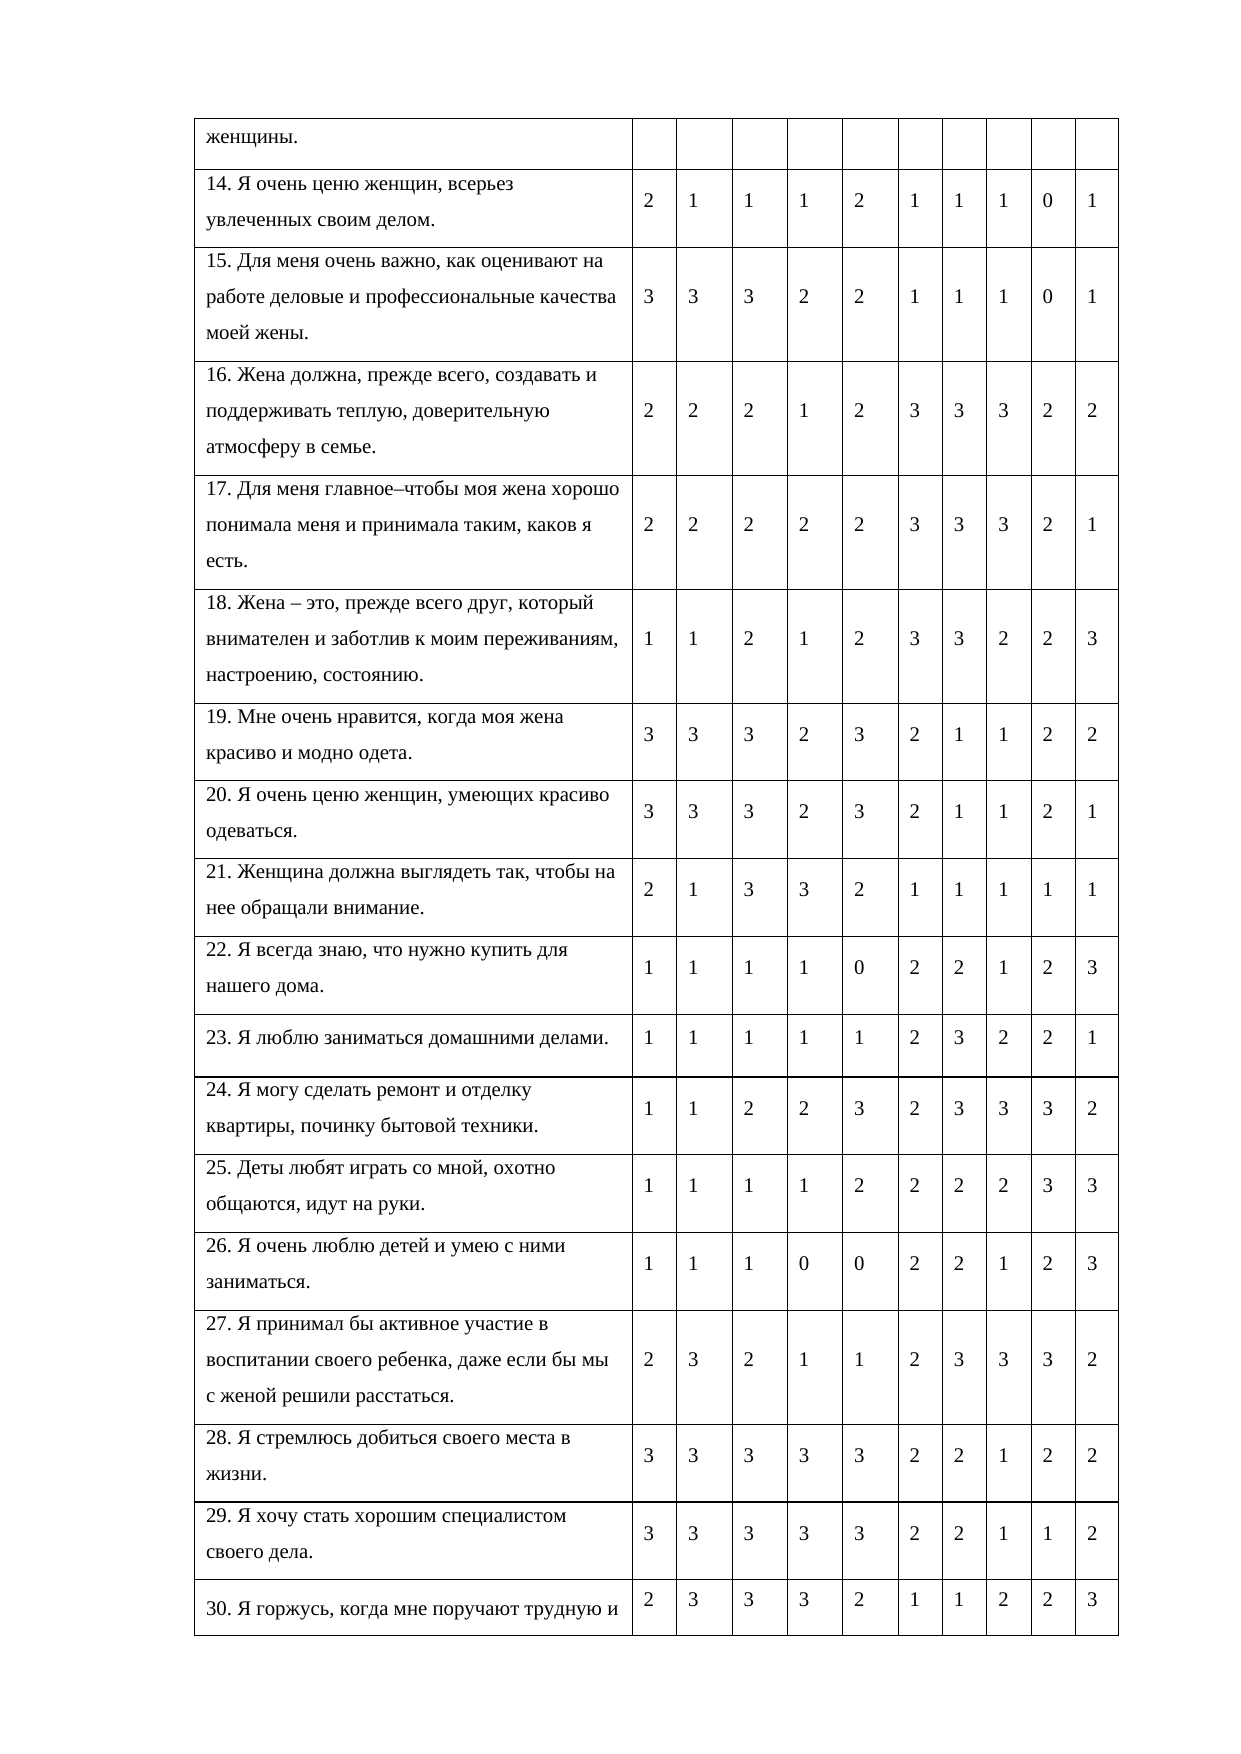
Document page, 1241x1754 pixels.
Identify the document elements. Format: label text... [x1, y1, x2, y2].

table_cell 3 [843, 1078, 898, 1154]
table_cell 1 [788, 1015, 842, 1076]
table_cell 3 [733, 1425, 787, 1501]
table_cell 3 [943, 476, 986, 589]
table_cell 17. Для меня главное–чтобы моя жена хорошо понимала меня и принимала таким, каков я есть. [195, 476, 632, 589]
table_cell 2 [1076, 704, 1118, 780]
table_cell 1 [633, 1233, 676, 1310]
table_cell 1 [1076, 781, 1118, 858]
table_cell 3 [733, 704, 787, 780]
table_cell 2 [843, 590, 898, 703]
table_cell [195, 119, 632, 169]
table_cell 1 [1076, 1015, 1118, 1076]
table_cell 2 [1032, 781, 1075, 858]
table_cell 2 [1032, 119, 1075, 169]
table_cell 1 [633, 937, 676, 1014]
table_cell 2 [1076, 1311, 1118, 1424]
table_cell 2 [788, 476, 842, 589]
table_cell 0 [943, 119, 986, 169]
table_cell 2 [899, 1503, 942, 1579]
table_cell 1 [987, 1233, 1031, 1310]
table_cell 1 [677, 1015, 732, 1076]
table_cell 2 [843, 1155, 898, 1232]
table_cell 2 [899, 704, 942, 780]
table_cell 3 [899, 476, 942, 589]
table_cell 2 [633, 859, 676, 936]
table_cell 3 [843, 1425, 898, 1501]
table_cell 1 [733, 1155, 787, 1232]
table_cell 2 [633, 170, 676, 247]
table_cell 2 [1076, 362, 1118, 475]
table_cell 3 [1076, 937, 1118, 1014]
table_cell 1 [633, 1078, 676, 1154]
table_cell 2 [733, 362, 787, 475]
table_cell 2 [1076, 1425, 1118, 1501]
table_cell 2 [633, 1580, 676, 1635]
table_cell 1 [788, 590, 842, 703]
table_cell 2 [943, 1233, 986, 1310]
table_cell 2 [899, 1425, 942, 1501]
table_cell 2 [733, 1078, 787, 1154]
table_cell 1 [987, 704, 1031, 780]
table_cell 3 [943, 1311, 986, 1424]
table_cell 1 [677, 1233, 732, 1310]
table_cell 14. Я очень ценю женщин, всерьез увлеченных своим делом. [195, 170, 632, 247]
table_cell 2 [1032, 1233, 1075, 1310]
table_cell 2 [899, 1078, 942, 1154]
table_cell 1 [843, 1015, 898, 1076]
table_cell 1 [943, 704, 986, 780]
table_cell 3 [633, 248, 676, 361]
table_cell 2 [1032, 1425, 1075, 1501]
table_cell 2 [1032, 362, 1075, 475]
table_cell 2 [1032, 476, 1075, 589]
table_cell 1 [1032, 859, 1075, 936]
table_cell 3 [1076, 590, 1118, 703]
table_cell 2 [843, 476, 898, 589]
table_cell 3 [733, 248, 787, 361]
table_cell 2 [899, 1233, 942, 1310]
table_cell 2 [733, 1311, 787, 1424]
table_cell 3 [943, 590, 986, 703]
table_cell 3 [1032, 1311, 1075, 1424]
table_cell 3 [733, 1580, 787, 1635]
table_cell 3 [1076, 1580, 1118, 1635]
table_cell 3 [943, 1015, 986, 1076]
table_cell 1 [788, 170, 842, 247]
table_cell 16. Жена должна, прежде всего, создавать и поддерживать теплую, доверительную атмосферу в семье. [195, 362, 632, 475]
table_cell 2 [788, 781, 842, 858]
table_cell 0 [1032, 170, 1075, 247]
table_cell 3 [677, 704, 732, 780]
table_cell 2 [899, 1015, 942, 1076]
table_cell 2 [733, 476, 787, 589]
table_cell 15. Для меня очень важно, как оценивают на работе деловые и профессиональные качества моей жены. [195, 248, 632, 361]
table_cell 1 [899, 170, 942, 247]
table_cell 1 [843, 119, 898, 169]
table_cell 2 [843, 859, 898, 936]
table_cell 2 [843, 170, 898, 247]
table_cell 3 [633, 1503, 676, 1579]
table_cell 3 [677, 781, 732, 858]
table_cell 3 [677, 1425, 732, 1501]
table_cell 1 [987, 248, 1031, 361]
table_cell 2 [1032, 704, 1075, 780]
table_cell 1 [943, 1580, 986, 1635]
table_cell 0 [1032, 248, 1075, 361]
table_cell 2 [1032, 937, 1075, 1014]
table_cell 1 [788, 1311, 842, 1424]
table_cell 2 [788, 704, 842, 780]
table_cell 1 [733, 937, 787, 1014]
table_cell 3 [733, 859, 787, 936]
table_cell 2 [1076, 1503, 1118, 1579]
table_cell 1 [733, 119, 787, 169]
table_cell 2 [843, 1580, 898, 1635]
table_cell 3 [677, 1580, 732, 1635]
table_cell 1 [633, 590, 676, 703]
table_cell 1 [943, 859, 986, 936]
table_cell 26. Я очень люблю детей и умею с ними заниматься. [195, 1233, 632, 1310]
table_cell 1 [943, 170, 986, 247]
table_cell 3 [1076, 1233, 1118, 1310]
table_cell 0 [788, 1233, 842, 1310]
table_cell 2 [788, 119, 842, 169]
table_cell 3 [843, 781, 898, 858]
table_cell 2 [899, 1311, 942, 1424]
table_cell 0 [843, 1233, 898, 1310]
table_cell 3 [633, 781, 676, 858]
table_cell 2 [943, 937, 986, 1014]
table_cell 2 [943, 1155, 986, 1232]
table_cell 1 [899, 1580, 942, 1635]
table_cell 3 [633, 704, 676, 780]
table_cell 3 [899, 362, 942, 475]
table_cell 1 [677, 119, 732, 169]
table_cell 1 [943, 248, 986, 361]
table_cell 1 [788, 1155, 842, 1232]
table_cell 3 [1032, 1078, 1075, 1154]
table_cell 1 [677, 859, 732, 936]
table_cell 1 [899, 119, 942, 169]
table_cell 2 [633, 1311, 676, 1424]
table_cell 2 [633, 476, 676, 589]
table_cell 21. Женщина должна выглядеть так, чтобы на нее обращали внимание. [195, 859, 632, 936]
table_cell 1 [677, 170, 732, 247]
table_cell 3 [1032, 1155, 1075, 1232]
table_cell 1 [633, 1015, 676, 1076]
table_cell 3 [788, 1580, 842, 1635]
table_cell 2 [633, 119, 676, 169]
table_cell 2 [987, 1155, 1031, 1232]
table_cell 3 [987, 476, 1031, 589]
table_cell 2 [899, 781, 942, 858]
table_cell 1 [677, 937, 732, 1014]
table_cell 2 [943, 1503, 986, 1579]
table_cell 3 [788, 1425, 842, 1501]
table_cell 2 [943, 1425, 986, 1501]
table_cell 2 [677, 362, 732, 475]
table_cell 3 [843, 1503, 898, 1579]
table_cell 2 [987, 1580, 1031, 1635]
table_cell 1 [1032, 1503, 1075, 1579]
table_cell 2 [1032, 1015, 1075, 1076]
table_cell 29. Я хочу стать хорошим специалистом своего дела. [195, 1503, 632, 1579]
table_cell 2 [733, 590, 787, 703]
table_cell 2 [987, 590, 1031, 703]
table_cell 3 [943, 362, 986, 475]
table_cell 3 [943, 1078, 986, 1154]
table_cell 23. Я люблю заниматься домашними делами. [195, 1015, 632, 1076]
table_cell 1 [899, 248, 942, 361]
table_cell 1 [1076, 248, 1118, 361]
table_cell 3 [677, 248, 732, 361]
table_cell 25. Деты любят играть со мной, охотно общаются, идут на руки. [195, 1155, 632, 1232]
table_cell 1 [843, 1311, 898, 1424]
table_cell 2 [1032, 1580, 1075, 1635]
table_cell 3 [788, 1503, 842, 1579]
table_cell 1 [733, 170, 787, 247]
table_cell 1 [633, 1155, 676, 1232]
table_cell 3 [677, 1311, 732, 1424]
table_cell 24. Я могу сделать ремонт и отделку квартиры, починку бытовой техники. [195, 1078, 632, 1154]
table_cell 3 [1076, 1155, 1118, 1232]
table_cell 3 [788, 859, 842, 936]
table_cell 0 [843, 937, 898, 1014]
table_cell 1 [987, 170, 1031, 247]
table_cell 1 [677, 1078, 732, 1154]
table_cell 2 [788, 248, 842, 361]
table_cell 3 [987, 362, 1031, 475]
table_cell 1 [1076, 119, 1118, 169]
table_cell 1 [987, 1425, 1031, 1501]
table_cell 3 [633, 1425, 676, 1501]
table_cell 1 [733, 1015, 787, 1076]
table_cell 3 [843, 704, 898, 780]
table_cell 1 [943, 781, 986, 858]
table_cell 3 [733, 781, 787, 858]
table_cell 3 [987, 1311, 1031, 1424]
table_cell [195, 1580, 632, 1635]
table_cell 2 [1076, 1078, 1118, 1154]
table_cell 1 [1076, 170, 1118, 247]
table_cell 1 [987, 1503, 1031, 1579]
table_cell 2 [677, 476, 732, 589]
table_cell 19. Мне очень нравится, когда моя жена красиво и модно одета. [195, 704, 632, 780]
table_cell 1 [987, 859, 1031, 936]
table_cell 2 [1032, 590, 1075, 703]
table_cell 1 [677, 1155, 732, 1232]
table_cell 1 [788, 362, 842, 475]
table_cell 1 [733, 1233, 787, 1310]
table_cell 1 [788, 937, 842, 1014]
table_cell 1 [1076, 476, 1118, 589]
table_cell 28. Я стремлюсь добиться своего места в жизни. [195, 1425, 632, 1501]
table_cell 3 [733, 1503, 787, 1579]
table_cell 2 [987, 1015, 1031, 1076]
table_cell 2 [843, 362, 898, 475]
table_cell 3 [899, 590, 942, 703]
table_cell 20. Я очень ценю женщин, умеющих красиво одеваться. [195, 781, 632, 858]
table_cell 2 [843, 248, 898, 361]
table_cell 2 [899, 937, 942, 1014]
table_cell 3 [677, 1503, 732, 1579]
table_cell 0 [987, 119, 1031, 169]
table_cell 2 [899, 1155, 942, 1232]
table_cell 1 [677, 590, 732, 703]
table_cell 18. Жена – это, прежде всего друг, который внимателен и заботлив к моим переживаниям, настроению, состоянию. [195, 590, 632, 703]
table_cell 1 [987, 937, 1031, 1014]
table_cell 22. Я всегда знаю, что нужно купить для нашего дома. [195, 937, 632, 1014]
table_cell 27. Я принимал бы активное участие в воспитании своего ребенка, даже если бы мы с женой решили расстаться. [195, 1311, 632, 1424]
table_cell 1 [1076, 859, 1118, 936]
table_cell 2 [788, 1078, 842, 1154]
table_cell 2 [633, 362, 676, 475]
table_cell 1 [987, 781, 1031, 858]
table_cell 1 [899, 859, 942, 936]
table_cell 3 [987, 1078, 1031, 1154]
